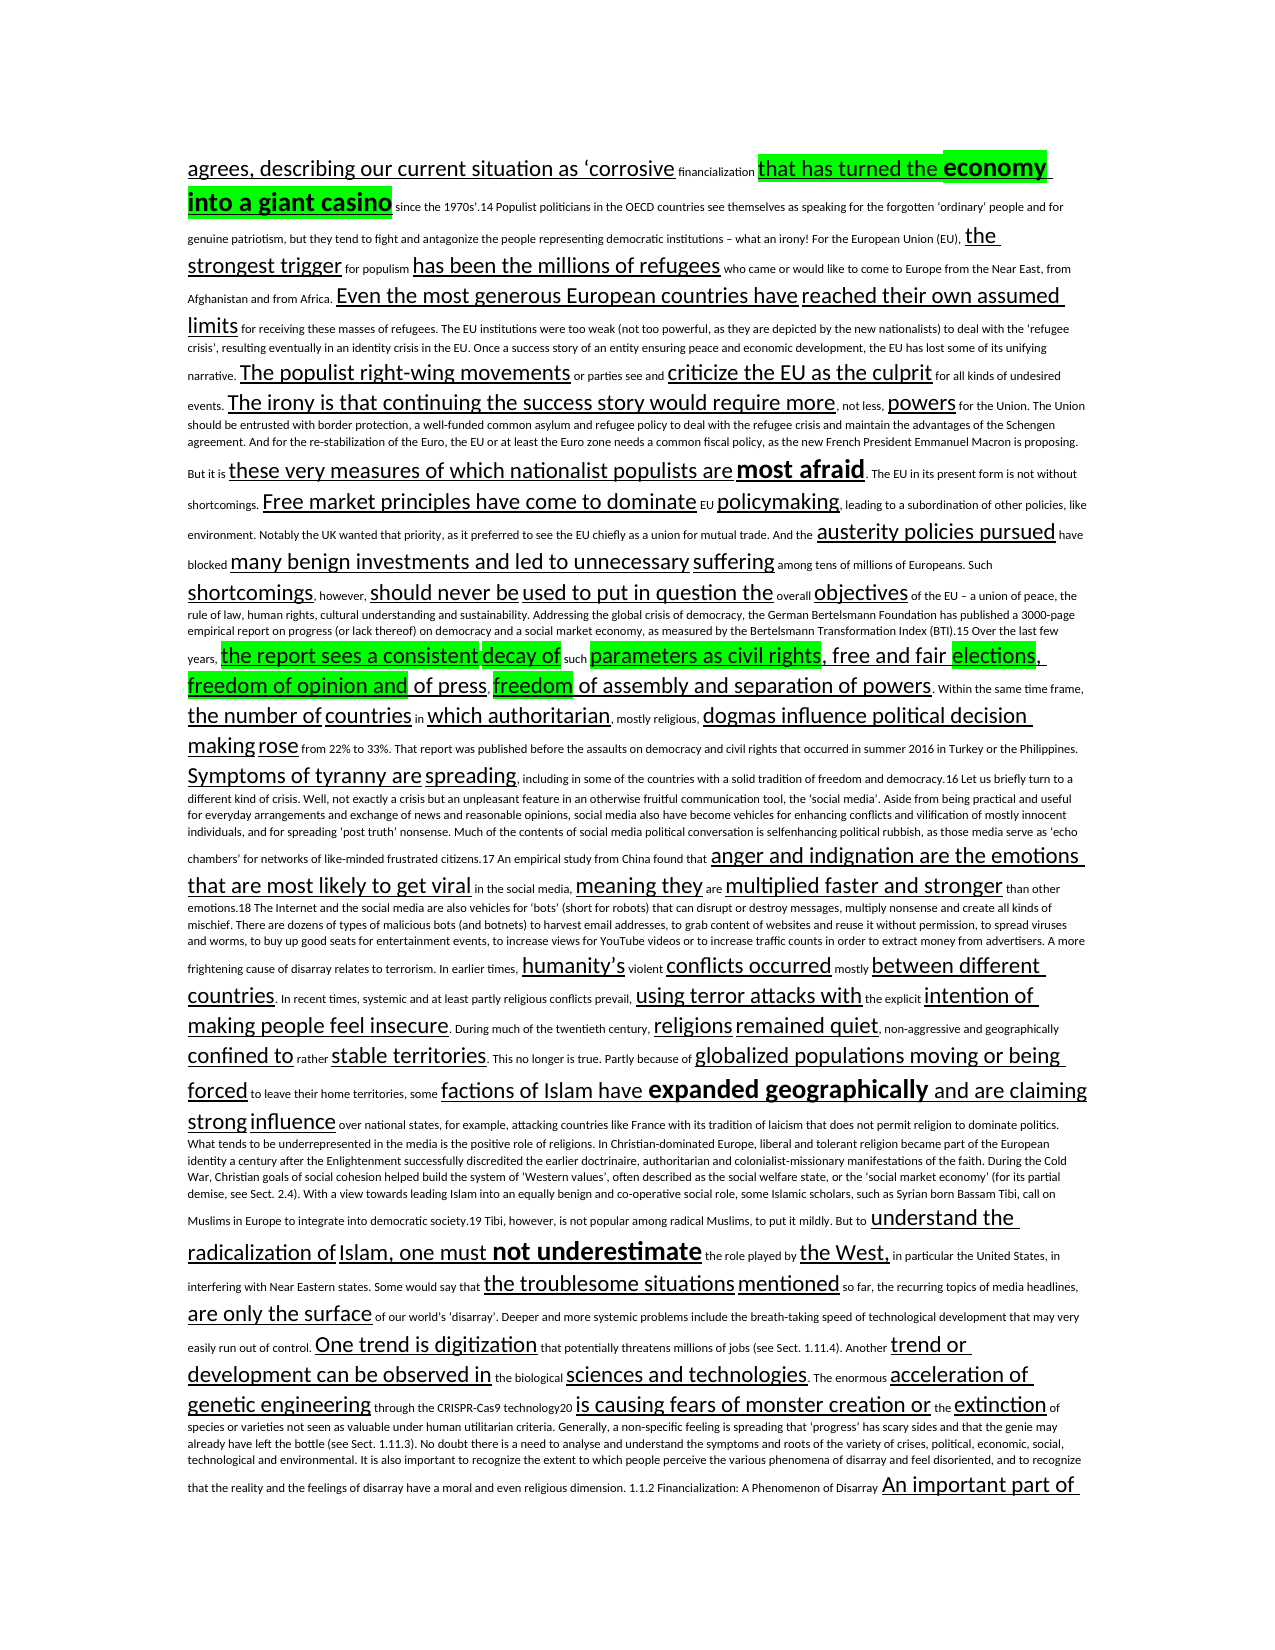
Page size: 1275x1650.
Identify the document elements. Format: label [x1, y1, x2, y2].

text [187, 150, 1087, 1498]
